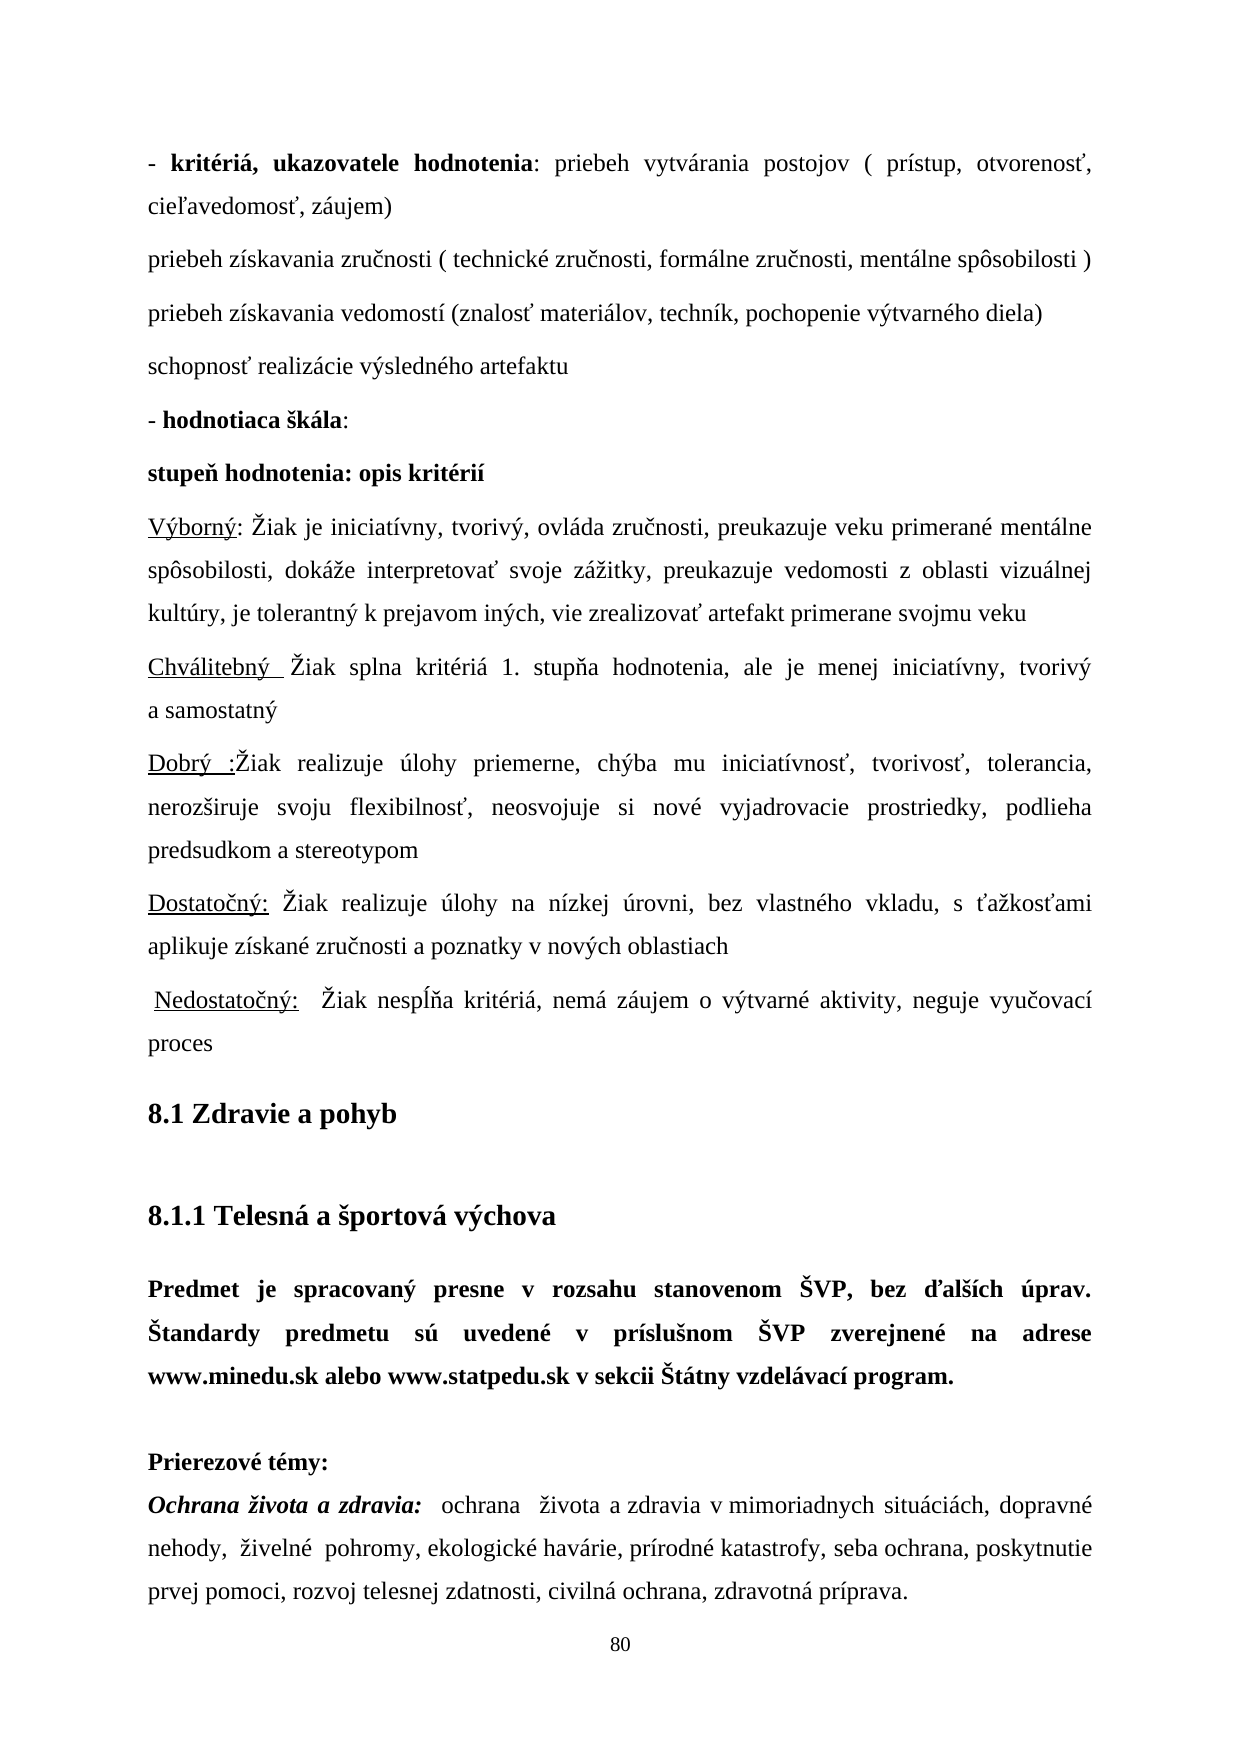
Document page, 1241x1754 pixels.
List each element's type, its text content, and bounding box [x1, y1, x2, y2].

text - kritériá, ukazovatele hodnotenia: priebeh vytvárania postojov ( prístup, otvorenosť, cieľavedomosť, záujem) [148, 148, 1093, 219]
text schopnosť realizácie výsledného artefaktu [148, 351, 1093, 380]
subtitle 8.1.1 Telesná a športová výchova [148, 1198, 1093, 1231]
text priebeh získavania zručnosti ( technické zručnosti, formálne zručnosti, mentálne spôsobilosti ) [148, 244, 1093, 273]
text stupeň hodnotenia: opis kritérií [148, 458, 1093, 487]
text Dobrý :Žiak realizuje úlohy priemerne, chýba mu iniciatívnosť, tvorivosť, tolerancia, nerozširuje svoju flexibilnosť, neosvojuje si nové vyjadrovacie prostriedky, podlieha predsudkom a stereotypom [148, 748, 1093, 863]
text Výborný: Žiak je iniciatívny, tvorivý, ovláda zručnosti, preukazuje veku primerané mentálne spôsobilosti, dokáže interpretovať svoje zážitky, preukazuje vedomosti z oblasti vizuálnej kultúry, je tolerantný k prejavom iných, vie zrealizovať artefakt primerane svojmu veku [148, 512, 1093, 627]
text - hodnotiaca škála: [148, 405, 1093, 434]
text Ochrana života a zdravia: ochrana života a zdravia v mimoriadnych situáciách, dopravné nehody, živelné pohromy, ekologické havárie, prírodné katastrofy, seba ochrana, poskytnutie prvej pomoci, rozvoj telesnej zdatnosti, civilná ochrana, zdravotná príprava. [148, 1490, 1093, 1605]
text Predmet je spracovaný presne v rozsahu stanovenom ŠVP, bez ďalších úprav. Štandardy predmetu sú uvedené v príslušnom ŠVP zverejnené na adrese www.minedu.sk alebo www.statpedu.sk v sekcii Štátny vzdelávací program. [148, 1274, 1093, 1389]
text Chválitebný Žiak splna kritériá 1. stupňa hodnotenia, ale je menej iniciatívny, tvorivý a samostatný [148, 652, 1093, 724]
text Nedostatočný: Žiak nespĺňa kritériá, nemá záujem o výtvarné aktivity, neguje vyučovací proces [148, 985, 1093, 1057]
text Prierezové témy: [148, 1447, 1093, 1476]
text priebeh získavania vedomostí (znalosť materiálov, techník, pochopenie výtvarného diela) [148, 298, 1093, 327]
subtitle 8.1 Zdravie a pohyb [148, 1096, 1093, 1130]
text Dostatočný: Žiak realizuje úlohy na nízkej úrovni, bez vlastného vkladu, s ťažkosťami aplikuje získané zručnosti a poznatky v nových oblastiach [148, 888, 1093, 960]
